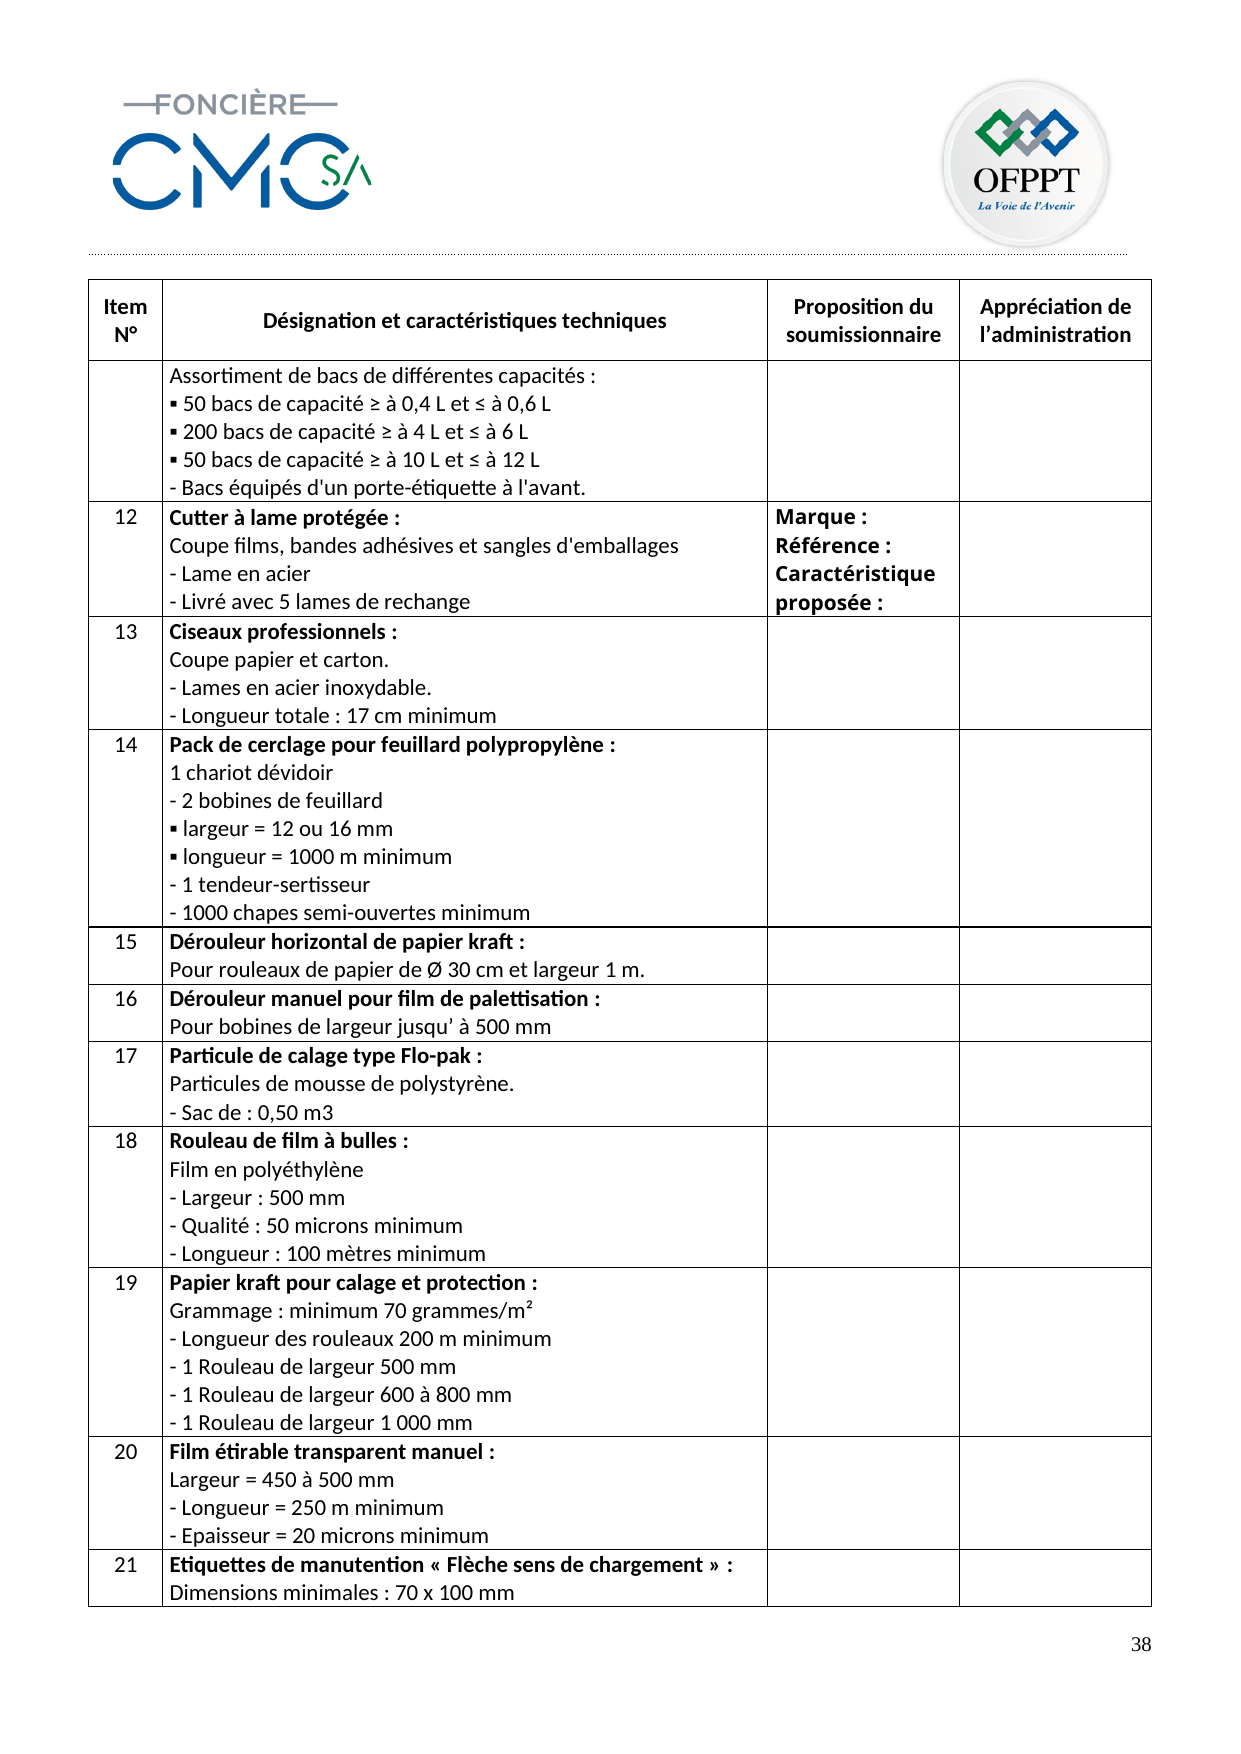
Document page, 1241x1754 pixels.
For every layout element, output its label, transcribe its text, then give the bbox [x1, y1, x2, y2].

table_cell [768, 361, 959, 501]
table_header Proposition du soumissionnaire [768, 280, 959, 360]
table_cell Particule de calage type Flo-pak : Particules de mousse de polystyrène. - Sac de : 0,50 m3 [163, 1042, 767, 1126]
table_cell 12 [89, 502, 162, 616]
table_cell Papier kraft pour calage et protection : Grammage : minimum 70 grammes/m² - Longueur des rouleaux 200 m minimum - 1 Rouleau de largeur 500 mm - 1 Rouleau de largeur 600 à 800 mm - 1 Rouleau de largeur 1 000 mm [163, 1268, 767, 1436]
table_cell Dérouleur manuel pour film de palettisation : Pour bobines de largeur jusqu’ à 500 mm [163, 985, 767, 1041]
table_cell [960, 1268, 1151, 1436]
table_header Désignation et caractéristiques techniques [163, 280, 767, 360]
table_cell Dérouleur horizontal de papier kraft : Pour rouleaux de papier de Ø 30 cm et largeur 1 m. [163, 928, 767, 983]
table_cell [768, 1042, 959, 1126]
table_cell 19 [89, 1268, 162, 1436]
table_cell [768, 1127, 959, 1267]
table_cell [960, 502, 1151, 616]
table_cell Marque : Référence : Caractéristique proposée : [768, 502, 959, 616]
table_cell Rouleau de film à bulles : Film en polyéthylène - Largeur : 500 mm - Qualité : 50 microns minimum - Longueur : 100 mètres minimum [163, 1127, 767, 1267]
table_cell Pack de cerclage pour feuillard polypropylène : 1 chariot dévidoir - 2 bobines de feuillard ▪ largeur = 12 ou 16 mm ▪ longueur = 1000 m minimum - 1 tendeur-sertisseur - 1000 chapes semi-ouvertes minimum [163, 730, 767, 926]
table_cell 21 [89, 1550, 162, 1606]
table_cell [768, 617, 959, 729]
table_cell 17 [89, 1042, 162, 1126]
table_cell [960, 730, 1151, 926]
table_cell 18 [89, 1127, 162, 1267]
table_cell 16 [89, 985, 162, 1041]
table_cell Ciseaux professionnels : Coupe papier et carton. - Lames en acier inoxydable. - Longueur totale : 17 cm minimum [163, 617, 767, 729]
table_cell 13 [89, 617, 162, 729]
table_cell [768, 985, 959, 1041]
table_cell [960, 928, 1151, 983]
table_header Appréciation de l’administration [960, 280, 1151, 360]
table_cell Film étirable transparent manuel : Largeur = 450 à 500 mm - Longueur = 250 m minimum - Epaisseur = 20 microns minimum [163, 1437, 767, 1549]
table_cell [960, 1042, 1151, 1126]
table_cell [960, 1127, 1151, 1267]
picture [112, 88, 372, 210]
table_cell 20 [89, 1437, 162, 1549]
table_cell 15 [89, 928, 162, 983]
table_cell [768, 1268, 959, 1436]
table_cell 11 [89, 361, 162, 501]
table_cell Cutter à lame protégée : Coupe films, bandes adhésives et sangles d'emballages - Lame en acier - Livré avec 5 lames de rechange [163, 502, 767, 616]
table_cell [960, 617, 1151, 729]
table_cell [960, 361, 1151, 501]
table_cell [960, 1437, 1151, 1549]
table_cell [768, 1437, 959, 1549]
table_cell [768, 928, 959, 983]
table_cell [960, 985, 1151, 1041]
table_cell [768, 730, 959, 926]
picture [935, 73, 1116, 254]
table_header Item N° [89, 280, 162, 360]
table_cell [768, 1550, 959, 1606]
table_cell [960, 1550, 1151, 1606]
table_cell 14 [89, 730, 162, 926]
